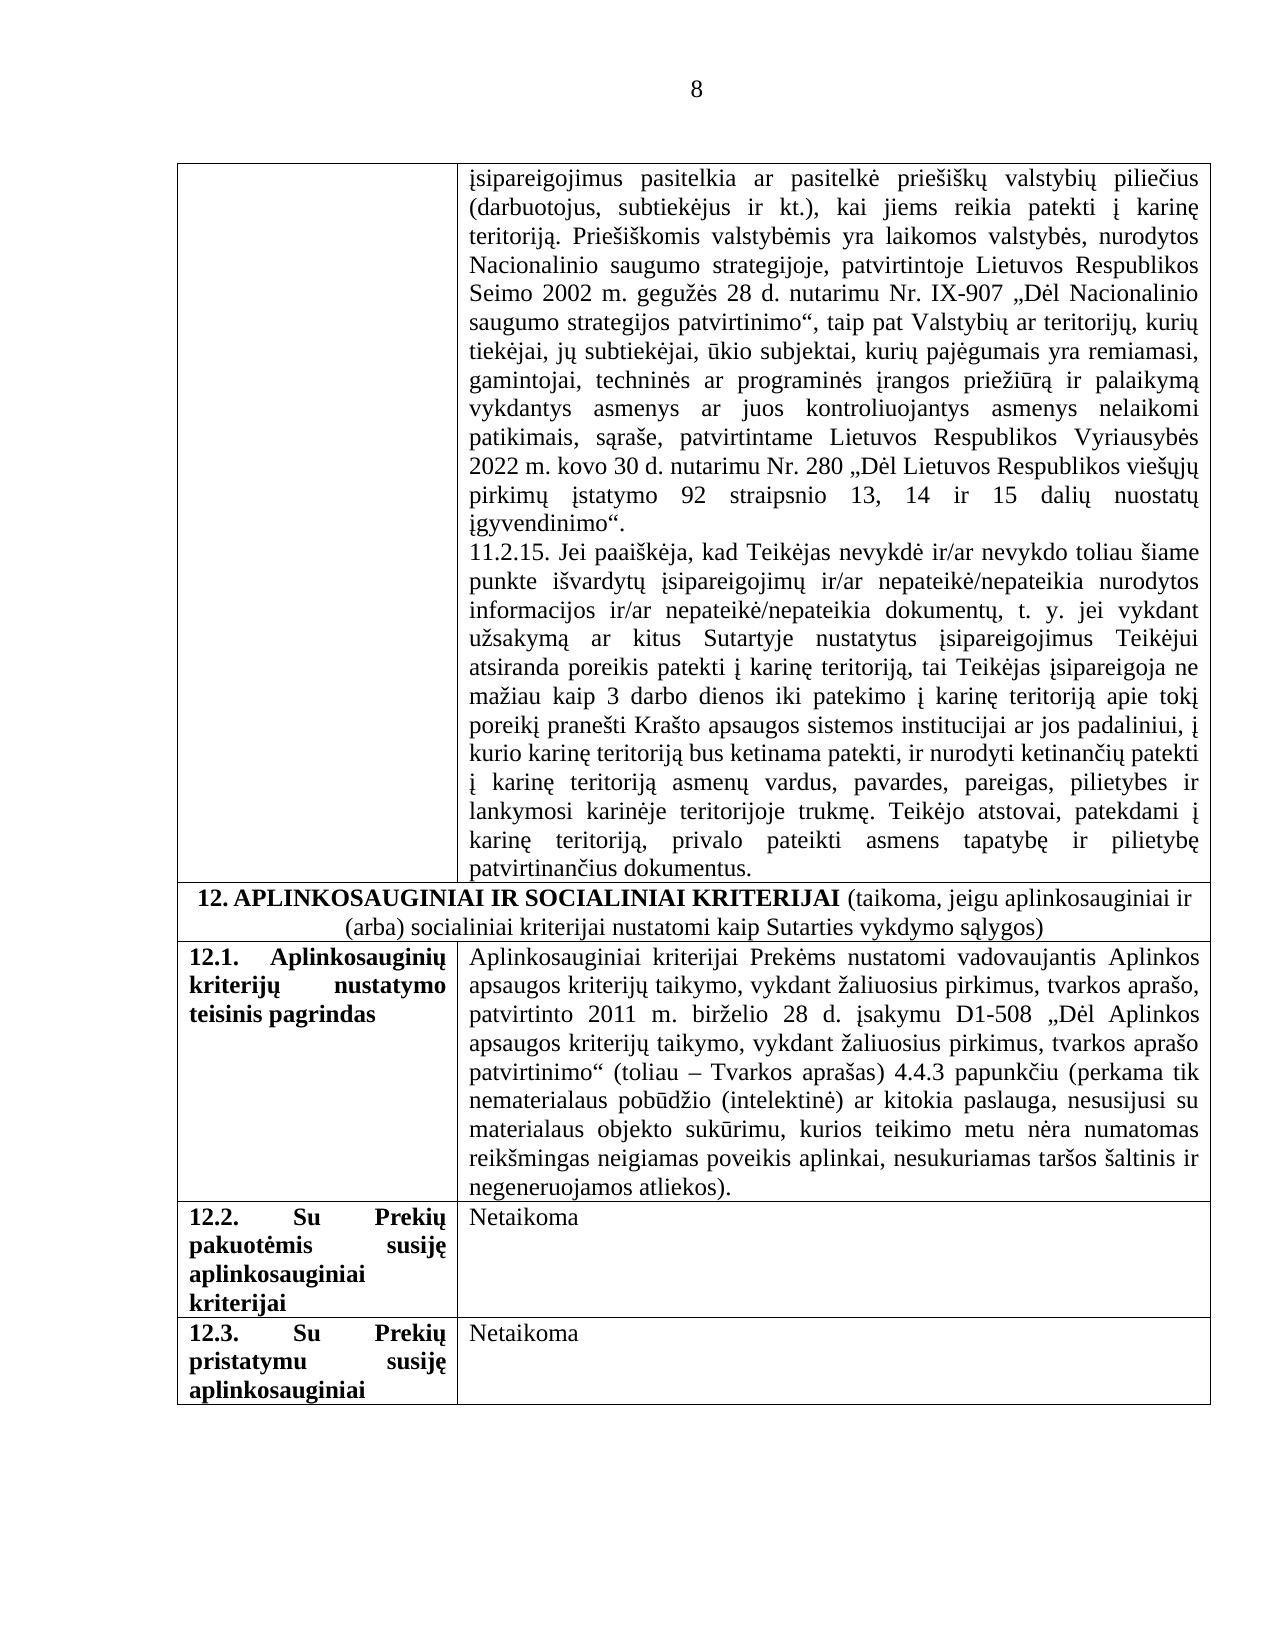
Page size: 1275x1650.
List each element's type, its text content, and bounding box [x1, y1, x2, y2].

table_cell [178, 164, 457, 882]
table_cell 12.2. Su Prekių pakuotėmis susiję aplinkosauginiai kriterijai [286, 1202, 457, 1317]
table_cell 12. APLINKOSAUGINIAI IR SOCIALINIAI KRITERIJAI (taikoma, jeigu aplinkosauginiai ir (arba) socialiniai kriterijai nustatomi kaip Sutarties vykdymo sąlygos) [178, 883, 1210, 941]
table_cell 12.2. Su Prekių pakuotėmis susiję aplinkosauginiai kriterijai [178, 1202, 293, 1317]
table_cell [458, 164, 1210, 882]
table_cell Netaikoma [458, 1202, 1210, 1317]
table_cell Aplinkosauginiai kriterijai Prekėms nustatomi vadovaujantis Aplinkos apsaugos kriterijų taikymo, vykdant žaliuosius pirkimus, tvarkos aprašo, patvirtinto 2011 m. birželio 28 d. įsakymu D1-508 „Dėl Aplinkos apsaugos kriterijų taikymo, vykdant žaliuosius pirkimus, tvarkos aprašo patvirtinimo“ (toliau – Tvarkos aprašas) 4.4.3 papunkčiu (perkama tik nematerialaus pobūdžio (intelektinė) ar kitokia paslauga, nesusijusi su materialaus objekto sukūrimu, kurios teikimo metu nėra numatomas reikšmingas neigiamas poveikis aplinkai, nesukuriamas taršos šaltinis ir negeneruojamos atliekos). [458, 942, 1210, 1201]
table_cell 12.3. Su Prekių pristatymu susiję aplinkosauginiai kriterijai [178, 1318, 293, 1404]
table_cell Netaikoma [458, 1318, 1210, 1404]
table_cell 12.1. Aplinkosauginių kriterijų nustatymo teisinis pagrindas [178, 942, 457, 1201]
table_cell 12.3. Su Prekių pristatymu susiję aplinkosauginiai kriterijai [365, 1318, 457, 1404]
